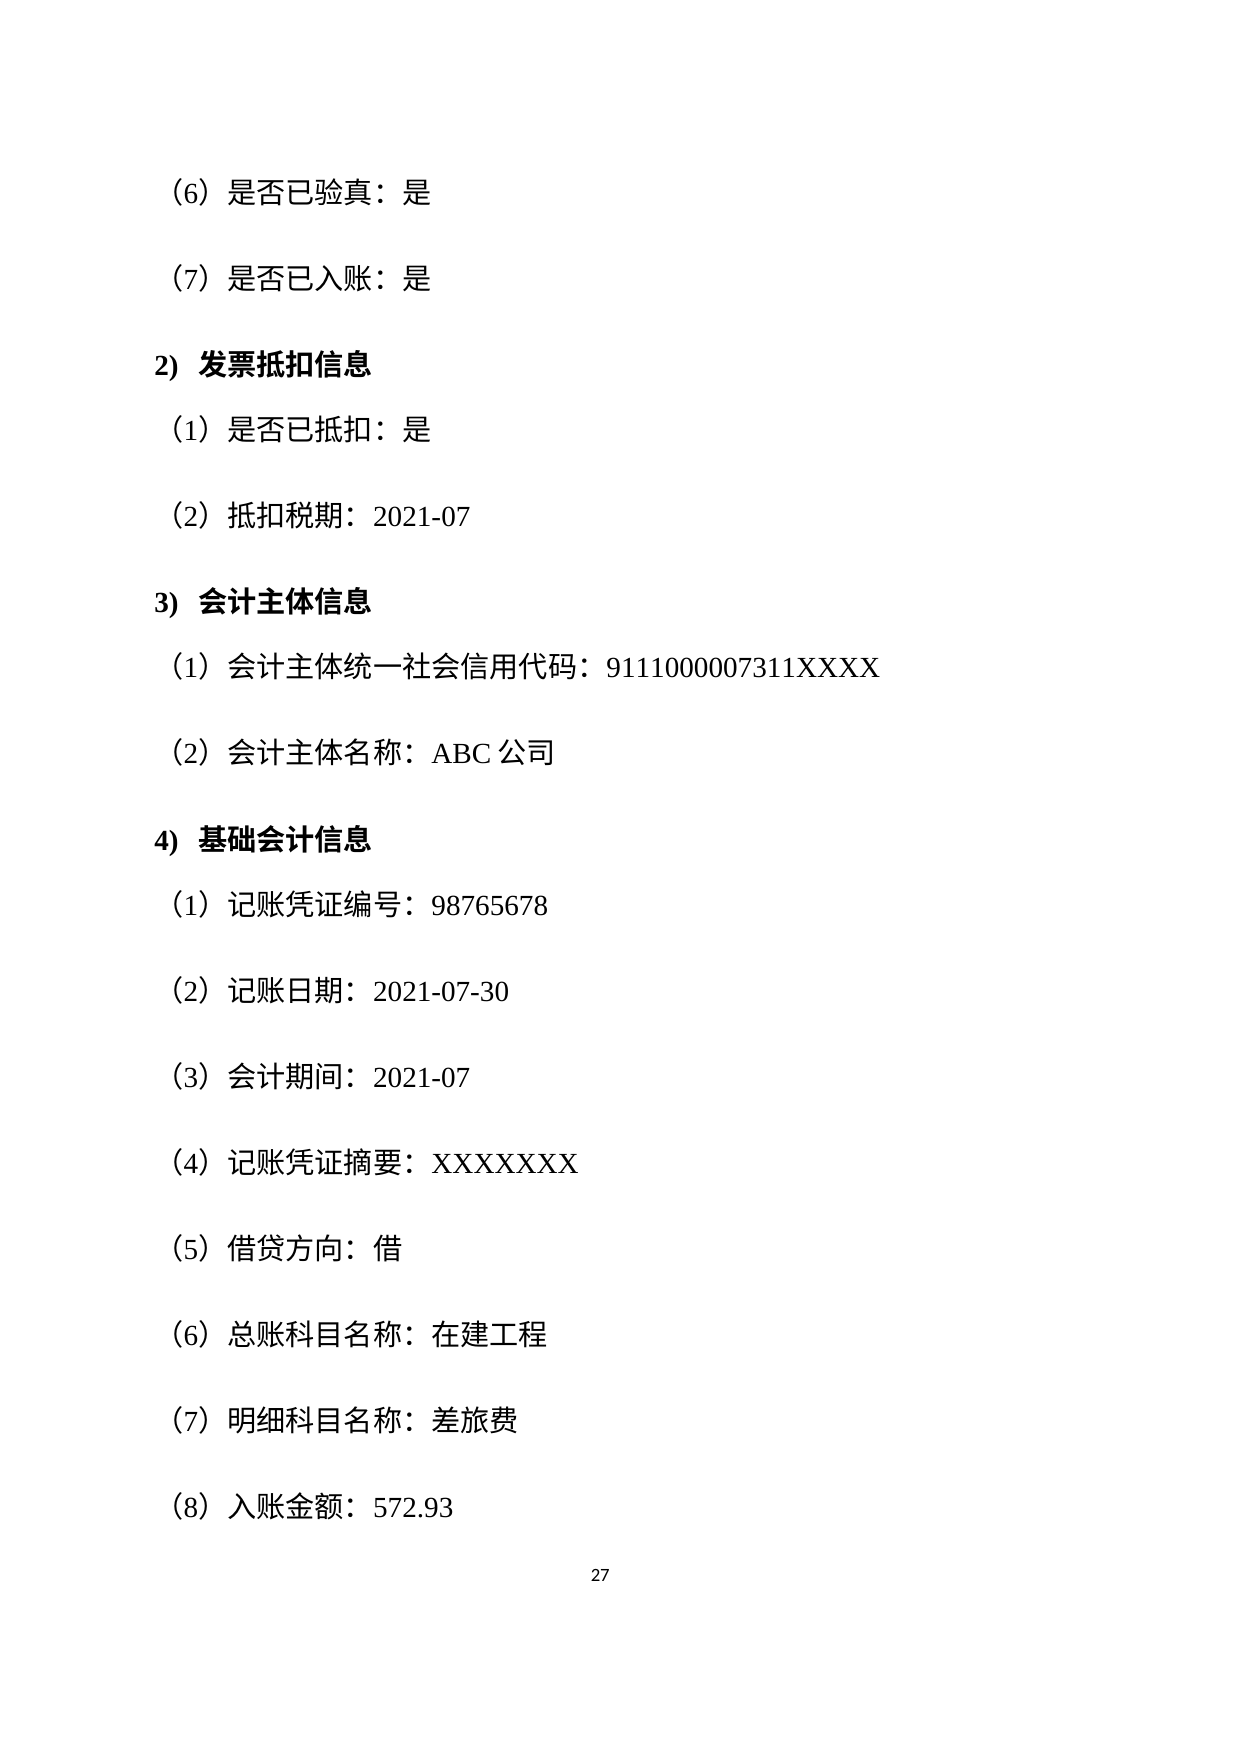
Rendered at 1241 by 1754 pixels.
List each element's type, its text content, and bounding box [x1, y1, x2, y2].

list 发票抵扣信息 [154, 330, 1104, 395]
text （7）是否已入账：是 [96, 244, 1104, 309]
text （2）记账日期：2021-07-30 [96, 956, 1104, 1021]
text （6）是否已验真：是 [96, 158, 1104, 223]
text （6）总账科目名称：在建工程 [96, 1300, 1104, 1365]
text （7）明细科目名称：差旅费 [96, 1387, 1104, 1452]
text （5）借贷方向：借 [96, 1214, 1104, 1279]
text （2）抵扣税期：2021-07 [154, 481, 1104, 546]
list 会计主体信息 [154, 567, 1104, 632]
text （8）入账金额：572.93 [96, 1473, 1104, 1538]
text （1）会计主体统一社会信用代码：9111000007311XXXX [96, 632, 1104, 697]
text （3）会计期间：2021-07 [96, 1042, 1104, 1107]
text （4）记账凭证摘要：XXXXXXX [96, 1128, 1104, 1193]
list 基础会计信息 [154, 805, 1104, 870]
text （1）记账凭证编号：98765678 [96, 870, 1104, 935]
text （1）是否已抵扣：是 [154, 395, 1104, 460]
text （2）会计主体名称：ABC公司 [96, 718, 1104, 783]
